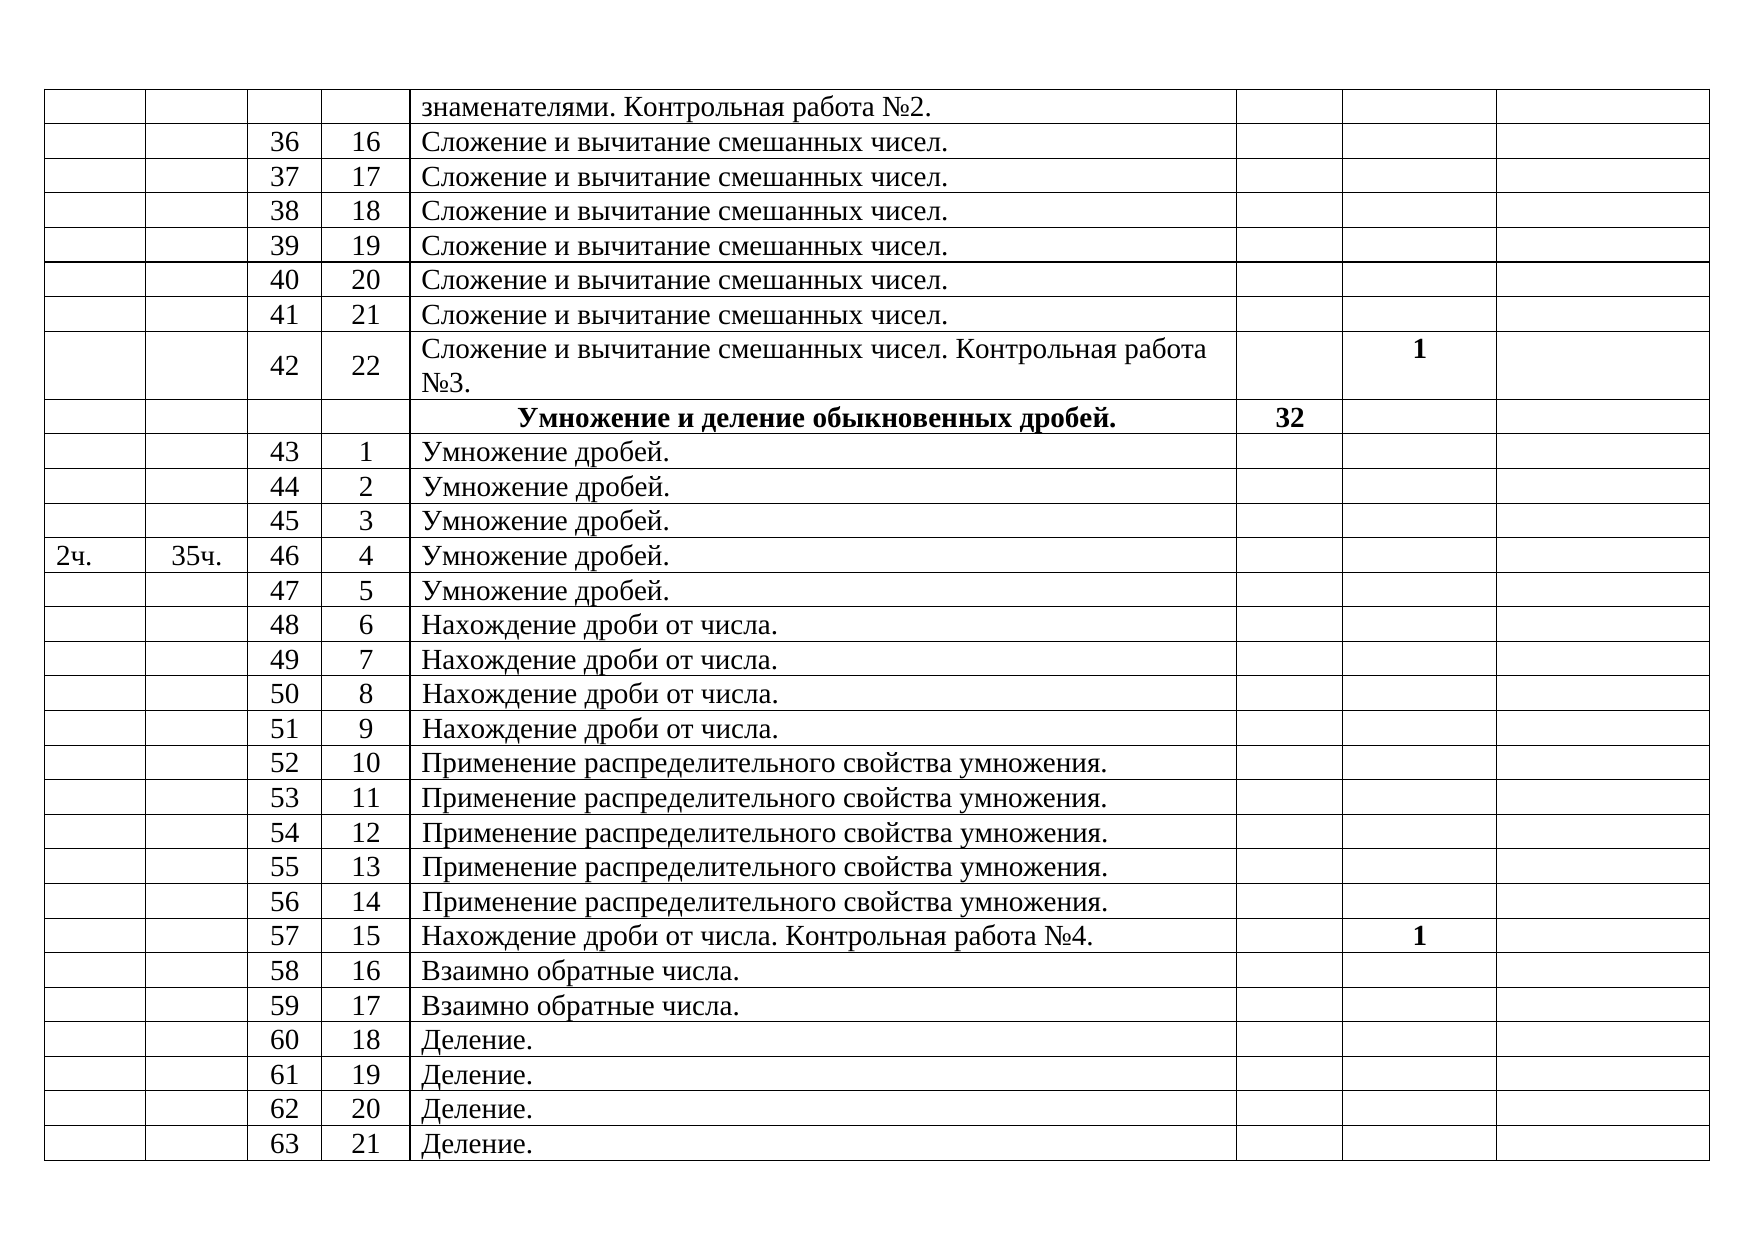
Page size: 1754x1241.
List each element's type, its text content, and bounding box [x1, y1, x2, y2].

table_cell [1497, 711, 1709, 744]
table_cell [1237, 90, 1342, 123]
table_cell [1497, 90, 1709, 123]
table_cell [45, 746, 145, 779]
table_cell [146, 297, 247, 331]
table_cell 63 [248, 1126, 321, 1159]
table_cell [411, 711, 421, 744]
table_cell [1343, 884, 1496, 917]
table_cell 44 [248, 469, 321, 502]
table_cell 11 [322, 780, 409, 814]
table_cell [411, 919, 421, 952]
table_cell [45, 332, 145, 399]
table_cell 43 [248, 434, 321, 468]
table_cell [1343, 159, 1496, 192]
table_cell [45, 1091, 145, 1125]
table_cell Деление. [1212, 1126, 1236, 1159]
table_cell [1343, 504, 1496, 537]
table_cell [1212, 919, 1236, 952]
table_cell 40 [248, 263, 321, 296]
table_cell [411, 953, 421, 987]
table_cell 5 [322, 573, 409, 606]
table_cell 2 [322, 469, 409, 502]
table_cell [146, 642, 247, 675]
table_cell 20 [322, 263, 409, 296]
table_cell [45, 400, 145, 433]
table_cell 15 [322, 919, 409, 952]
table_cell 61 [248, 1057, 321, 1090]
table_cell [1237, 504, 1342, 537]
table_cell [1343, 193, 1496, 227]
table_cell [45, 884, 145, 917]
table_cell 56 [248, 884, 321, 917]
table_cell [45, 815, 145, 848]
table_cell [45, 849, 145, 883]
table_cell 52 [248, 746, 321, 779]
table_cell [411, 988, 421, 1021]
table_cell [1237, 746, 1342, 779]
table_cell [45, 642, 145, 675]
table_cell [45, 469, 145, 502]
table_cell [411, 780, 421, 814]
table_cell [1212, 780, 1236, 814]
table_cell [45, 263, 145, 296]
table_cell [1343, 849, 1496, 883]
table_cell 53 [248, 780, 321, 814]
table_cell [146, 919, 247, 952]
table_cell 57 [248, 919, 321, 952]
table_cell 9 [322, 711, 409, 744]
table_cell Деление. [1212, 1091, 1236, 1125]
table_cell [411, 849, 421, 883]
table_cell [1343, 607, 1496, 641]
table_cell [1237, 988, 1342, 1021]
table_cell [45, 919, 145, 952]
table_cell [1497, 263, 1709, 296]
table_cell [45, 90, 145, 123]
table_cell 35ч. [146, 538, 247, 572]
table_cell 55 [248, 849, 321, 883]
table_cell [248, 400, 321, 433]
table_cell [1237, 919, 1342, 952]
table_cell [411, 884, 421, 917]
table_cell [45, 607, 145, 641]
table_cell [1497, 642, 1709, 675]
table_cell [1237, 849, 1342, 883]
table_cell [1237, 297, 1342, 331]
table_cell [146, 193, 247, 227]
table_cell 8 [322, 676, 409, 710]
table_cell Сложение и вычитание смешанных чисел. [411, 159, 1236, 192]
table_cell [1497, 504, 1709, 537]
table_cell [1237, 1091, 1342, 1125]
table_cell [1497, 607, 1709, 641]
table_cell [146, 159, 247, 192]
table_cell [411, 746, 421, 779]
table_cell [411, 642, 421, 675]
table_cell [1497, 538, 1709, 572]
table_cell [1497, 193, 1709, 227]
table_cell [1237, 159, 1342, 192]
table_cell [1343, 434, 1496, 468]
table_cell [1343, 953, 1496, 987]
table_cell 59 [248, 988, 321, 1021]
table_cell [1237, 1057, 1342, 1090]
table_cell [1237, 780, 1342, 814]
table_cell 60 [248, 1022, 321, 1056]
table_cell Сложение и вычитание смешанных чисел. [411, 263, 1236, 296]
table_cell [1343, 676, 1496, 710]
table_cell 4 [322, 538, 409, 572]
table_cell [146, 884, 247, 917]
table_cell 48 [248, 607, 321, 641]
table_cell [1237, 676, 1342, 710]
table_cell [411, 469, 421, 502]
table_cell [1237, 124, 1342, 158]
table_cell 14 [322, 884, 409, 917]
table_cell [146, 1022, 247, 1056]
table_cell [1497, 469, 1709, 502]
table_cell [1237, 538, 1342, 572]
table_cell [1343, 228, 1496, 261]
table_cell [45, 124, 145, 158]
table_cell [146, 504, 247, 537]
table_cell 20 [322, 1091, 409, 1125]
table_cell [1237, 607, 1342, 641]
table_cell [45, 988, 145, 1021]
table_cell [1343, 642, 1496, 675]
table_cell 39 [248, 228, 321, 261]
table_cell [1237, 953, 1342, 987]
table_cell [1497, 919, 1709, 952]
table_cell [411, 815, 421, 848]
table_cell [146, 400, 247, 433]
table_cell [1343, 469, 1496, 502]
table_cell 12 [322, 815, 409, 848]
table_cell [146, 1126, 247, 1159]
table_cell 50 [248, 676, 321, 710]
table_cell [146, 1057, 247, 1090]
table_cell [322, 400, 409, 433]
table_cell 1 [1343, 919, 1496, 952]
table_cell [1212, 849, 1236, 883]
table_cell [1497, 953, 1709, 987]
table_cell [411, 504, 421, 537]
table_cell [146, 1091, 247, 1125]
table_cell [45, 573, 145, 606]
table_cell 1 [1343, 90, 1496, 123]
table_cell [45, 1126, 145, 1159]
table_cell 42 [248, 332, 321, 399]
table_cell [1497, 159, 1709, 192]
table_cell Сложение и вычитание смешанных чисел. [411, 297, 1236, 331]
table_cell [146, 434, 247, 468]
table_cell [1497, 1022, 1709, 1056]
table_cell [146, 849, 247, 883]
table_cell [1497, 400, 1709, 433]
table_cell [1343, 297, 1496, 331]
table_cell [146, 90, 247, 123]
table_cell 32 [1237, 400, 1342, 433]
table_cell [1497, 228, 1709, 261]
table_cell [1237, 642, 1342, 675]
table_cell [1343, 988, 1496, 1021]
table_cell 6 [322, 607, 409, 641]
table_cell [1343, 400, 1496, 433]
table_cell 37 [248, 159, 321, 192]
table_cell [146, 607, 247, 641]
table_cell [45, 1022, 145, 1056]
table_cell [45, 297, 145, 331]
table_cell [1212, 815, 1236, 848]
table_cell [1497, 297, 1709, 331]
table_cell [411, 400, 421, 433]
table_cell [45, 676, 145, 710]
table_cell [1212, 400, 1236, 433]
table_cell 51 [248, 711, 321, 744]
table_cell [45, 780, 145, 814]
table_cell 1 [1343, 332, 1496, 399]
table_cell Деление. [411, 1022, 1236, 1056]
table_cell [146, 332, 247, 399]
table_cell [1343, 263, 1496, 296]
table_cell [1237, 469, 1342, 502]
table_cell Сложение и вычитание смешанных чисел. [411, 193, 1236, 227]
table_cell 7 [322, 642, 409, 675]
table_cell [146, 263, 247, 296]
table_cell 1 [322, 434, 409, 468]
table_cell [1237, 228, 1342, 261]
table_cell [1497, 988, 1709, 1021]
table_cell [1497, 884, 1709, 917]
table_cell [146, 676, 247, 710]
table_cell [1497, 332, 1709, 399]
table_cell 21 [322, 297, 409, 331]
table_cell [146, 711, 247, 744]
table_cell [146, 469, 247, 502]
table_cell [1237, 332, 1342, 399]
table_cell [1343, 815, 1496, 848]
table_cell [146, 988, 247, 1021]
table_cell [146, 780, 247, 814]
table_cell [411, 90, 1236, 123]
table_cell 35 [248, 90, 321, 123]
table_cell [1497, 849, 1709, 883]
table_cell [1237, 815, 1342, 848]
table_cell [1343, 573, 1496, 606]
table_cell [1497, 573, 1709, 606]
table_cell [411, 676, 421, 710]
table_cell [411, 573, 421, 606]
table_cell 16 [322, 124, 409, 158]
table_cell 2ч. [45, 538, 145, 572]
table_cell [1237, 1126, 1342, 1159]
table_cell [1343, 1022, 1496, 1056]
table_cell 62 [248, 1091, 321, 1125]
table_cell 41 [248, 297, 321, 331]
table_cell 17 [322, 159, 409, 192]
table_cell [1343, 711, 1496, 744]
table_cell [1343, 746, 1496, 779]
table_cell [1497, 815, 1709, 848]
table_cell [1343, 1057, 1496, 1090]
table_cell [45, 193, 145, 227]
table_cell [146, 953, 247, 987]
table_cell [1237, 1022, 1342, 1056]
table_cell [1343, 538, 1496, 572]
table_cell [45, 159, 145, 192]
table_cell 49 [248, 642, 321, 675]
table_cell Сложение и вычитание смешанных чисел. [411, 124, 1236, 158]
table_cell [1237, 263, 1342, 296]
table_cell 45 [248, 504, 321, 537]
table_cell [1497, 746, 1709, 779]
table_cell Сложение и вычитание смешанных чисел. Контрольная работа №3. [411, 332, 1236, 399]
table_cell [1497, 1091, 1709, 1125]
table_cell 13 [322, 849, 409, 883]
table_cell [146, 124, 247, 158]
table_cell 38 [248, 193, 321, 227]
table_cell [45, 1057, 145, 1090]
table_cell [1497, 1057, 1709, 1090]
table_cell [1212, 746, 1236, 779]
table_cell 19 [322, 1057, 409, 1090]
table_cell [45, 953, 145, 987]
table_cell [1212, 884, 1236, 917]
table_cell [1497, 1126, 1709, 1159]
table_cell [1237, 193, 1342, 227]
table_cell 15 [322, 90, 409, 123]
table_cell 46 [248, 538, 321, 572]
table_cell Сложение и вычитание смешанных чисел. [411, 228, 1236, 261]
table_cell 18 [322, 1022, 409, 1056]
table_cell [1343, 780, 1496, 814]
table_cell 10 [322, 746, 409, 779]
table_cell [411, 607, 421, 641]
table_cell [1343, 1126, 1496, 1159]
table_cell [146, 228, 247, 261]
table_cell Деление. [1212, 1057, 1236, 1090]
table_cell [45, 434, 145, 468]
table_cell 21 [322, 1126, 409, 1159]
table_cell [1237, 573, 1342, 606]
table_cell [1497, 434, 1709, 468]
table_cell [45, 711, 145, 744]
table_cell [45, 504, 145, 537]
table_cell 54 [248, 815, 321, 848]
table_cell 19 [322, 228, 409, 261]
table_cell [146, 573, 247, 606]
table_cell [1237, 884, 1342, 917]
table_cell [1497, 124, 1709, 158]
table_cell [1497, 676, 1709, 710]
table_cell [45, 228, 145, 261]
table_cell 17 [322, 988, 409, 1021]
table_cell [1343, 1091, 1496, 1125]
table_cell [1237, 711, 1342, 744]
table_cell [1497, 780, 1709, 814]
table_cell 16 [322, 953, 409, 987]
table_cell 58 [248, 953, 321, 987]
table_cell [1237, 434, 1342, 468]
table_cell [146, 746, 247, 779]
table_cell 3 [322, 504, 409, 537]
table_cell 47 [248, 573, 321, 606]
table_cell 36 [248, 124, 321, 158]
table_cell [146, 815, 247, 848]
table_cell 22 [322, 332, 409, 399]
table_cell [1343, 124, 1496, 158]
table_cell 18 [322, 193, 409, 227]
